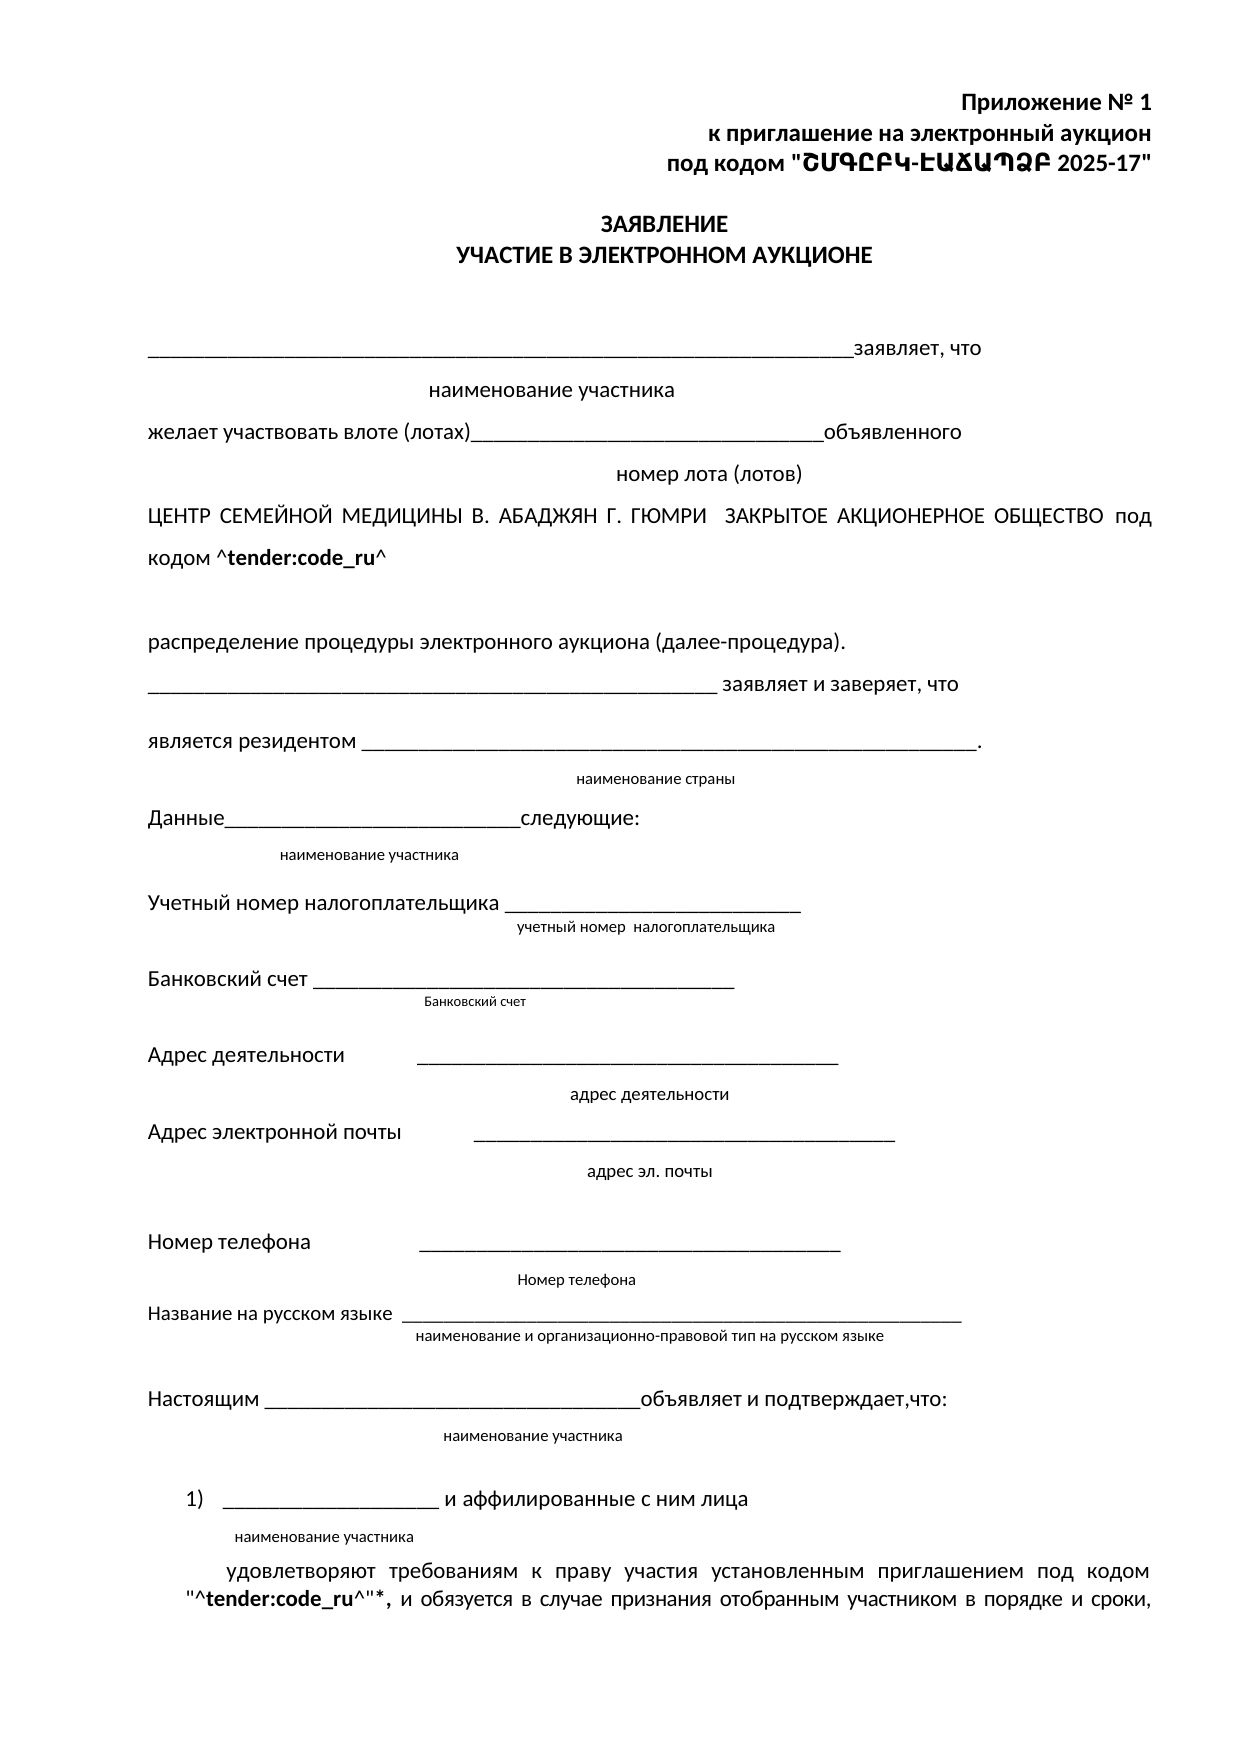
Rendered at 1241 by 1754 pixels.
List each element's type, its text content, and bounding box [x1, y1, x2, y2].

text номер лота (лотов) [606, 459, 1152, 487]
text __________________________________________________ заявляет и заверяет, что [148, 669, 1152, 697]
text наименование участника [443, 1426, 1152, 1446]
text УЧАСТИЕ В ЭЛЕКТРОННОМ АУКЦИОНЕ [177, 239, 1152, 269]
text Приложение № 1 [148, 86, 1152, 117]
list ___________________ и аффилированные с ним лица [185, 1484, 1152, 1512]
text Адрес деятельности _____________________________________ [148, 1040, 1152, 1068]
text наименование участника [428, 375, 1152, 403]
text Настоящим _________________________________объявляет и подтверждает,что: [148, 1384, 1152, 1412]
text Учетный номер налогоплательщика __________________________ [148, 888, 1152, 916]
text наименование и организационно-правовой тип на русском языке [148, 1325, 1152, 1346]
text Название на русском языке ______________________________________________________ [148, 1300, 1152, 1325]
text Адрес электронной почты _____________________________________ [148, 1117, 1152, 1145]
text наименование участника [148, 845, 1152, 865]
text наименование страны [576, 768, 1152, 789]
text ______________________________________________________________заявляет, что [148, 333, 1152, 361]
text учетный номер налогоплательщика [148, 916, 1152, 936]
text адрес эл. почты [148, 1159, 1152, 1182]
text Номер телефона _____________________________________ [148, 1227, 1152, 1256]
text желает участвовать влоте (лотах)_______________________________объявленного [148, 417, 1152, 445]
text к приглашение на электронный аукцион [177, 117, 1152, 147]
text распределение процедуры электронного аукциона (далее-процедура). [148, 627, 1152, 655]
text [185, 1556, 1152, 1612]
text Банковский счет [148, 992, 1152, 1010]
text наименование участника [148, 1526, 1152, 1546]
text ЗАЯВЛЕНИЕ [177, 208, 1152, 239]
text под кодом "ՇՄԳԸԲԿ-ԷԱՃԱՊՁԲ 2025-17" [177, 147, 1152, 178]
text является резидентом ______________________________________________________. [148, 727, 1152, 754]
text ЦЕНТР СЕМЕЙНОЙ МЕДИЦИНЫ В. АБАДЖЯН Г. ГЮМРИ ЗАКРЫТОЕ АКЦИОНЕРНОЕ ОБЩЕСТВО под кодом ^tender:code_ru^ [148, 501, 1152, 571]
text Банковский счет _____________________________________ [148, 964, 1152, 992]
text Номер телефона [517, 1269, 1152, 1290]
text адрес деятельности [148, 1082, 1152, 1105]
text Данные__________________________следующие: [148, 803, 1152, 831]
